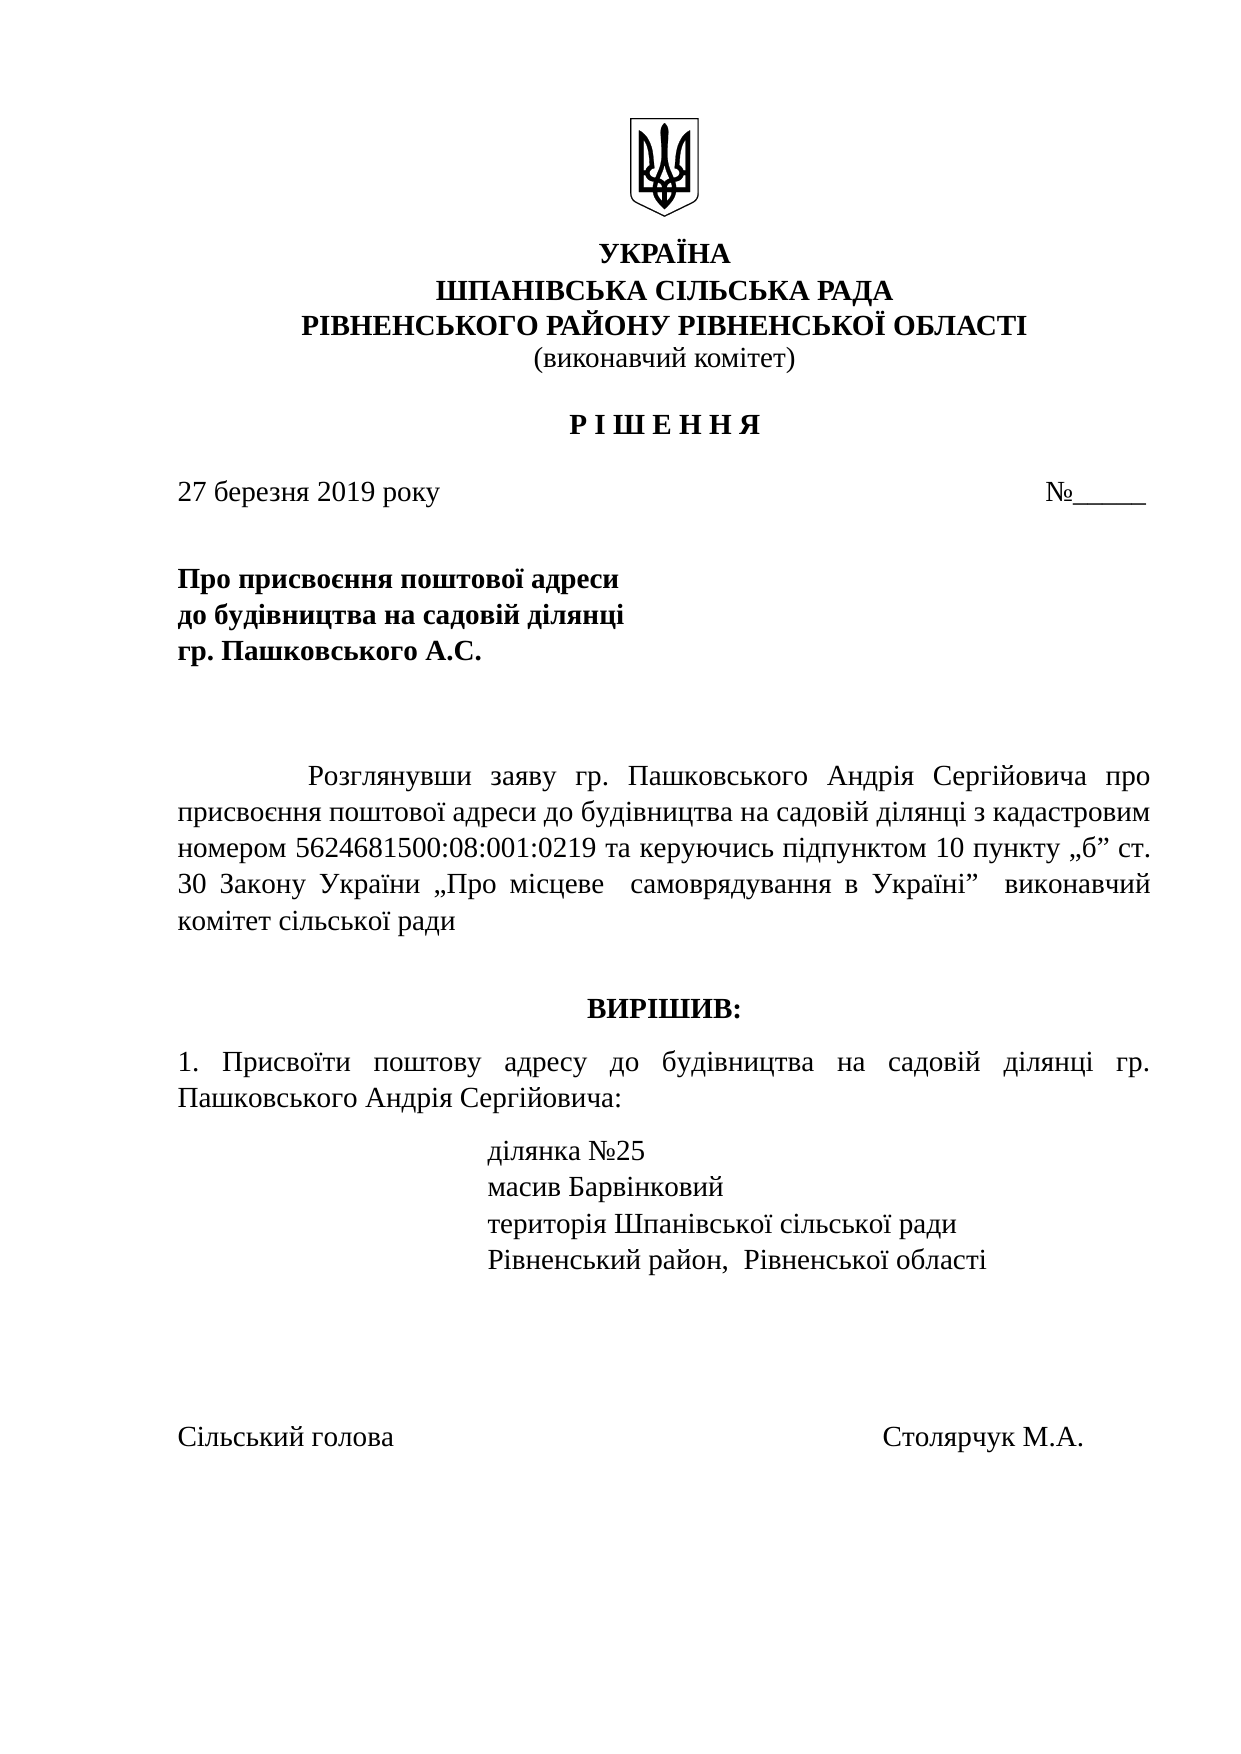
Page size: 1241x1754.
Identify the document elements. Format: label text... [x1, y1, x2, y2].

text Р І Ш Е Н Н Я [177, 407, 1152, 441]
text 1. Присвоїти поштову адресу до будівництва на садовій ділянці гр. Пашковського Андрія Сергійовича: [177, 1044, 1152, 1114]
text ВИРІШИВ: [177, 992, 1152, 1025]
text до будівництва на садовій ділянці [177, 597, 1152, 630]
text Рівненський район, Рівненської області [177, 1242, 1152, 1275]
text (виконавчий комітет) [177, 340, 1152, 374]
text 27 березня 2019 року №_____ [177, 474, 1152, 508]
text РІВНЕНСЬКОГО РАЙОНУ РІВНЕНСЬКОЇ ОБЛАСТІ [177, 317, 1152, 340]
text Про присвоєння поштової адреси [177, 561, 1152, 594]
text Розглянувши заяву гр. Пашковського Андрія Сергійовича про присвоєння поштової адреси до будівництва на садовій ділянці з кадастровим номером 5624681500:08:001:0219 та керуючись підпунктом 10 пункту „б” ст. 30 Закону України „Про місцеве самоврядування в Україні” виконавчий комітет сільської ради [177, 758, 1152, 936]
text Україна [177, 236, 1152, 269]
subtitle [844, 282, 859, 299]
text гр. Пашковського А.С. [177, 633, 1152, 667]
text масив Барвінковий [177, 1169, 1152, 1203]
text ділянка №25 [177, 1133, 1152, 1167]
text Сільський голова Столярчук М.А. [177, 1419, 1152, 1452]
subtitle ШПАНІВСЬКА сільська рада [871, 282, 1152, 305]
subtitle ШПАНІВСЬКА сільська рада [177, 282, 853, 305]
text територія Шпанівської сільської ради [177, 1206, 1152, 1239]
